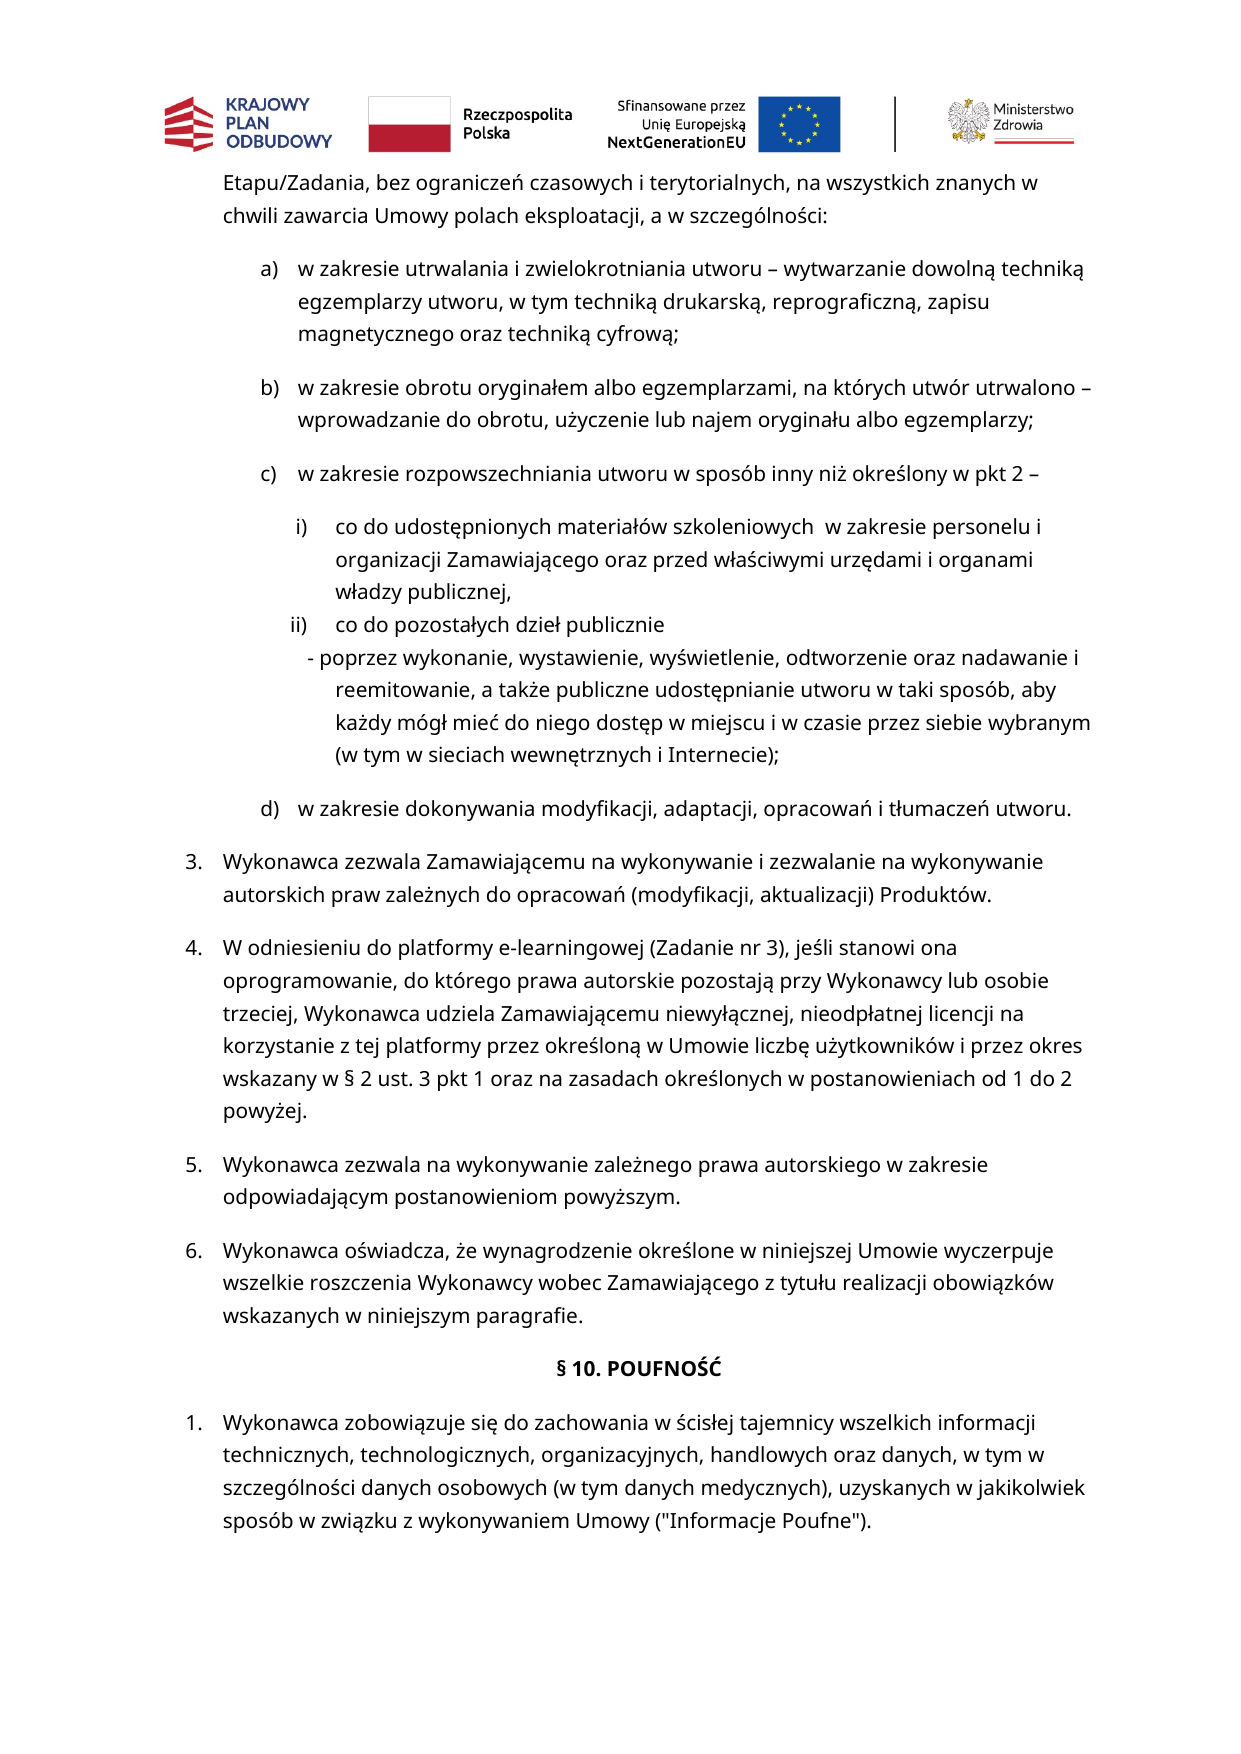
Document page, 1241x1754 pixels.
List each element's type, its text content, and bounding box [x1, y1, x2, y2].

list co do udostępnionych materiałów szkoleniowych w zakresie personelu i organizacji Zamawiającego oraz przed właściwymi urzędami i organami władzy publicznej, [307, 512, 1093, 606]
text § 10. POUFNOŚĆ [185, 1354, 1093, 1383]
list w zakresie rozpowszechniania utworu w sposób inny niż określony w pkt 2 – [260, 459, 1093, 487]
list W odniesieniu do platformy e-learningowej (Zadanie nr 3), jeśli stanowi ona oprogramowanie, do którego prawa autorskie pozostają przy Wykonawcy lub osobie trzeciej, Wykonawca udziela Zamawiającemu niewyłącznej, nieodpłatnej licencji na korzystanie z tej platformy przez określoną w Umowie liczbę użytkowników i przez okres wskazany w § 2 ust. 3 pkt 1 oraz na zasadach określonych w postanowieniach od 1 do 2 powyżej. [185, 933, 1093, 1125]
list Wykonawca zobowiązuje się do zachowania w ścisłej tajemnicy wszelkich informacji technicznych, technologicznych, organizacyjnych, handlowych oraz danych, w tym w szczególności danych osobowych (w tym danych medycznych), uzyskanych w jakikolwiek sposób w związku z wykonywaniem Umowy ("Informacje Poufne"). [185, 1408, 1093, 1534]
list w zakresie dokonywania modyfikacji, adaptacji, opracowań i tłumaczeń utworu. [260, 794, 1093, 822]
picture [147, 73, 1093, 169]
list w zakresie obrotu oryginałem albo egzemplarzami, na których utwór utrwalono – wprowadzanie do obrotu, użyczenie lub najem oryginału albo egzemplarzy; [260, 373, 1093, 434]
list w zakresie utrwalania i zwielokrotniania utworu – wytwarzanie dowolną techniką egzemplarzy utworu, w tym techniką drukarską, reprograficzną, zapisu magnetycznego oraz techniką cyfrową; [260, 254, 1093, 348]
list co do pozostałych dzieł publicznie [307, 610, 1093, 638]
list Wykonawca zezwala na wykonywanie zależnego prawa autorskiego w zakresie odpowiadającym postanowieniom powyższym. [185, 1150, 1093, 1211]
list Wykonawca zezwala Zamawiającemu na wykonywanie i zezwalanie na wykonywanie autorskich praw zależnych do opracowań (modyfikacji, aktualizacji) Produktów. [185, 847, 1093, 908]
text - poprzez wykonanie, wystawienie, wyświetlenie, odtworzenie oraz nadawanie i reemitowanie, a także publiczne udostępnianie utworu w taki sposób, aby każdy mógł mieć do niego dostęp w miejscu i w czasie przez siebie wybranym (w tym w sieciach wewnętrznych i Internecie); [307, 643, 1093, 769]
list Wykonawca oświadcza, że wynagrodzenie określone w niniejszej Umowie wyczerpuje wszelkie roszczenia Wykonawcy wobec Zamawiającego z tytułu realizacji obowiązków wskazanych w niniejszym paragrafie. [185, 1236, 1093, 1329]
